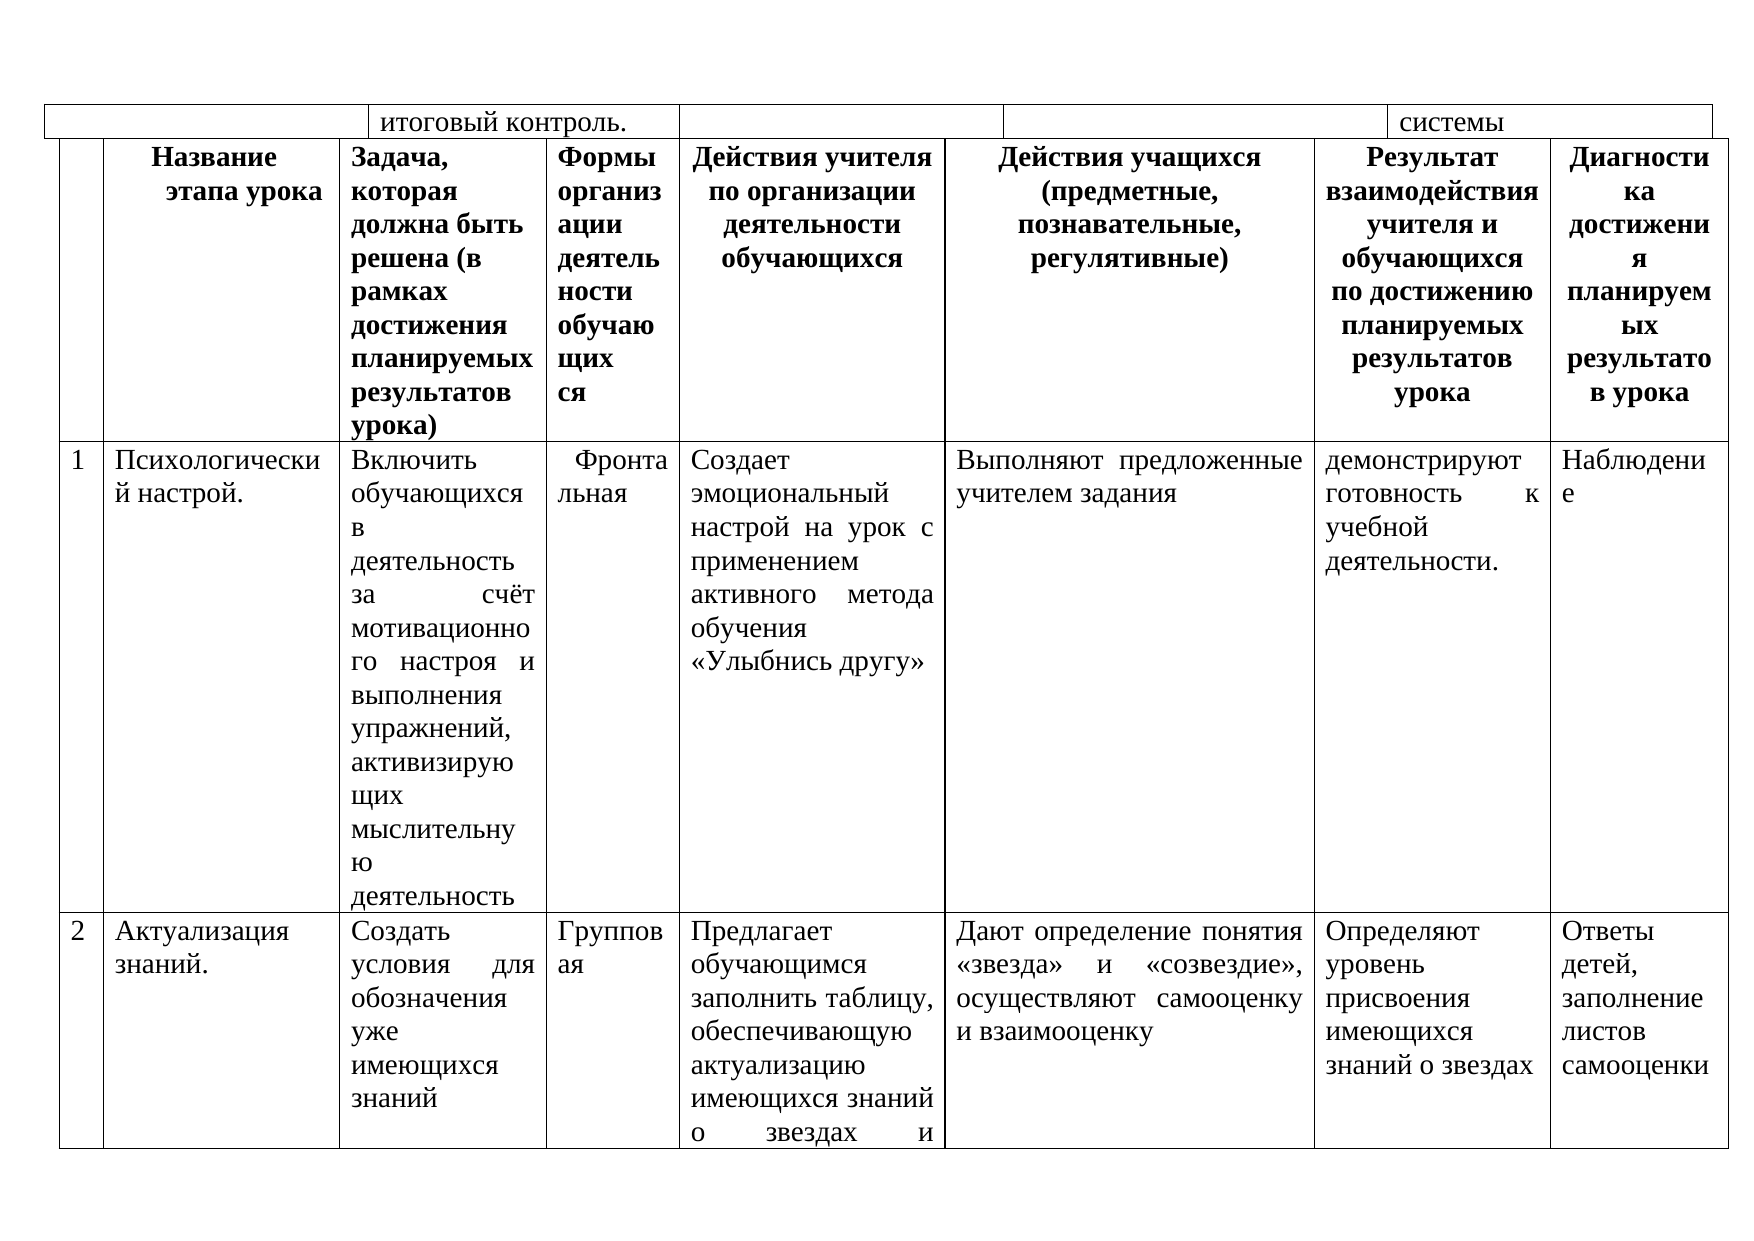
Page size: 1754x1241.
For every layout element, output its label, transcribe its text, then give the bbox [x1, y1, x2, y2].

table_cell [680, 913, 944, 1147]
table_cell Название этапа урока [104, 139, 339, 441]
table_cell [60, 139, 103, 441]
table_cell Задача, которая должна быть решена (в рамках достижения планируемых результатов урока) [340, 139, 546, 441]
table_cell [680, 105, 1003, 138]
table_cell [369, 105, 679, 138]
table_cell 1 [60, 442, 103, 912]
table_cell Психологический настрой. [104, 442, 339, 912]
table_cell 2 [60, 913, 103, 1147]
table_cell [340, 913, 546, 1147]
table_cell Фронтальная [547, 442, 679, 912]
table_cell Формы организации деятельности обучающих ся [547, 139, 679, 441]
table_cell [1004, 105, 1387, 138]
table_cell Результат взаимодействия учителя и обучающихся по достижению планируемых результатов урока [1315, 139, 1550, 441]
table_cell Диагностика достижения планируемых результатов урока [1551, 139, 1728, 441]
table_cell Включить обучающихся в деятельность за счёт мотивационного настроя и выполнения упражнений, активизирующих мыслительную деятельность [340, 442, 546, 912]
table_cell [1551, 913, 1728, 1147]
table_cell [1315, 913, 1550, 1147]
table_cell Создает эмоциональный настрой на урок с применением активного метода обучения «Улыбнись другу» [680, 442, 944, 912]
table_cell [45, 105, 368, 138]
table_cell демонстрируют готовность к учебной деятельности. [1315, 442, 1550, 912]
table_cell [946, 913, 1314, 1147]
table_cell Действия учащихся (предметные, познавательные, регулятивные) [946, 139, 1314, 441]
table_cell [1388, 105, 1712, 138]
table_cell Действия учителя по организации деятельности обучающихся [680, 139, 944, 441]
table_cell Выполняют предложенные учителем задания [946, 442, 1314, 912]
table_cell Групповая [547, 913, 679, 1147]
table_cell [104, 913, 339, 1147]
table_cell Наблюдение [1551, 442, 1728, 912]
